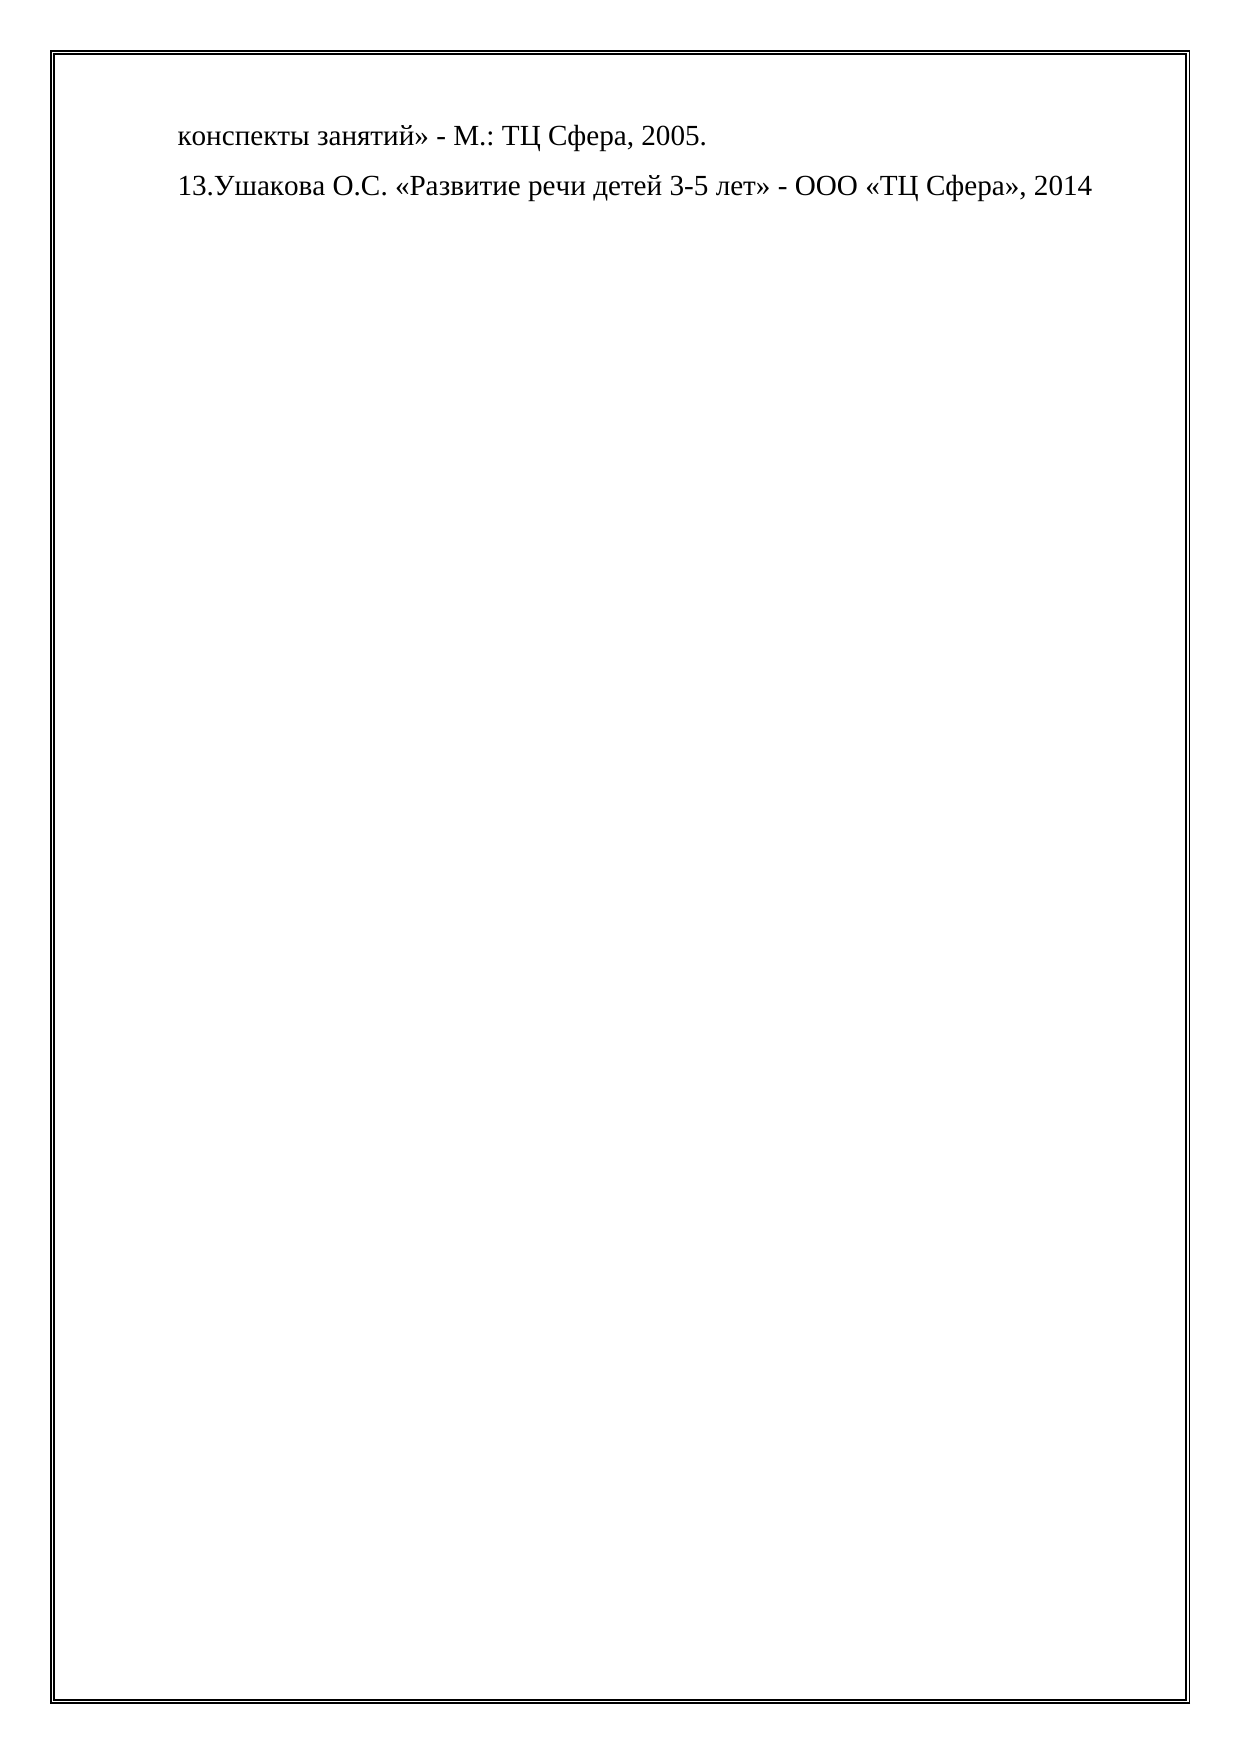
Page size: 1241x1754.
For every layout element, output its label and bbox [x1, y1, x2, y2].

text [177, 118, 1152, 202]
